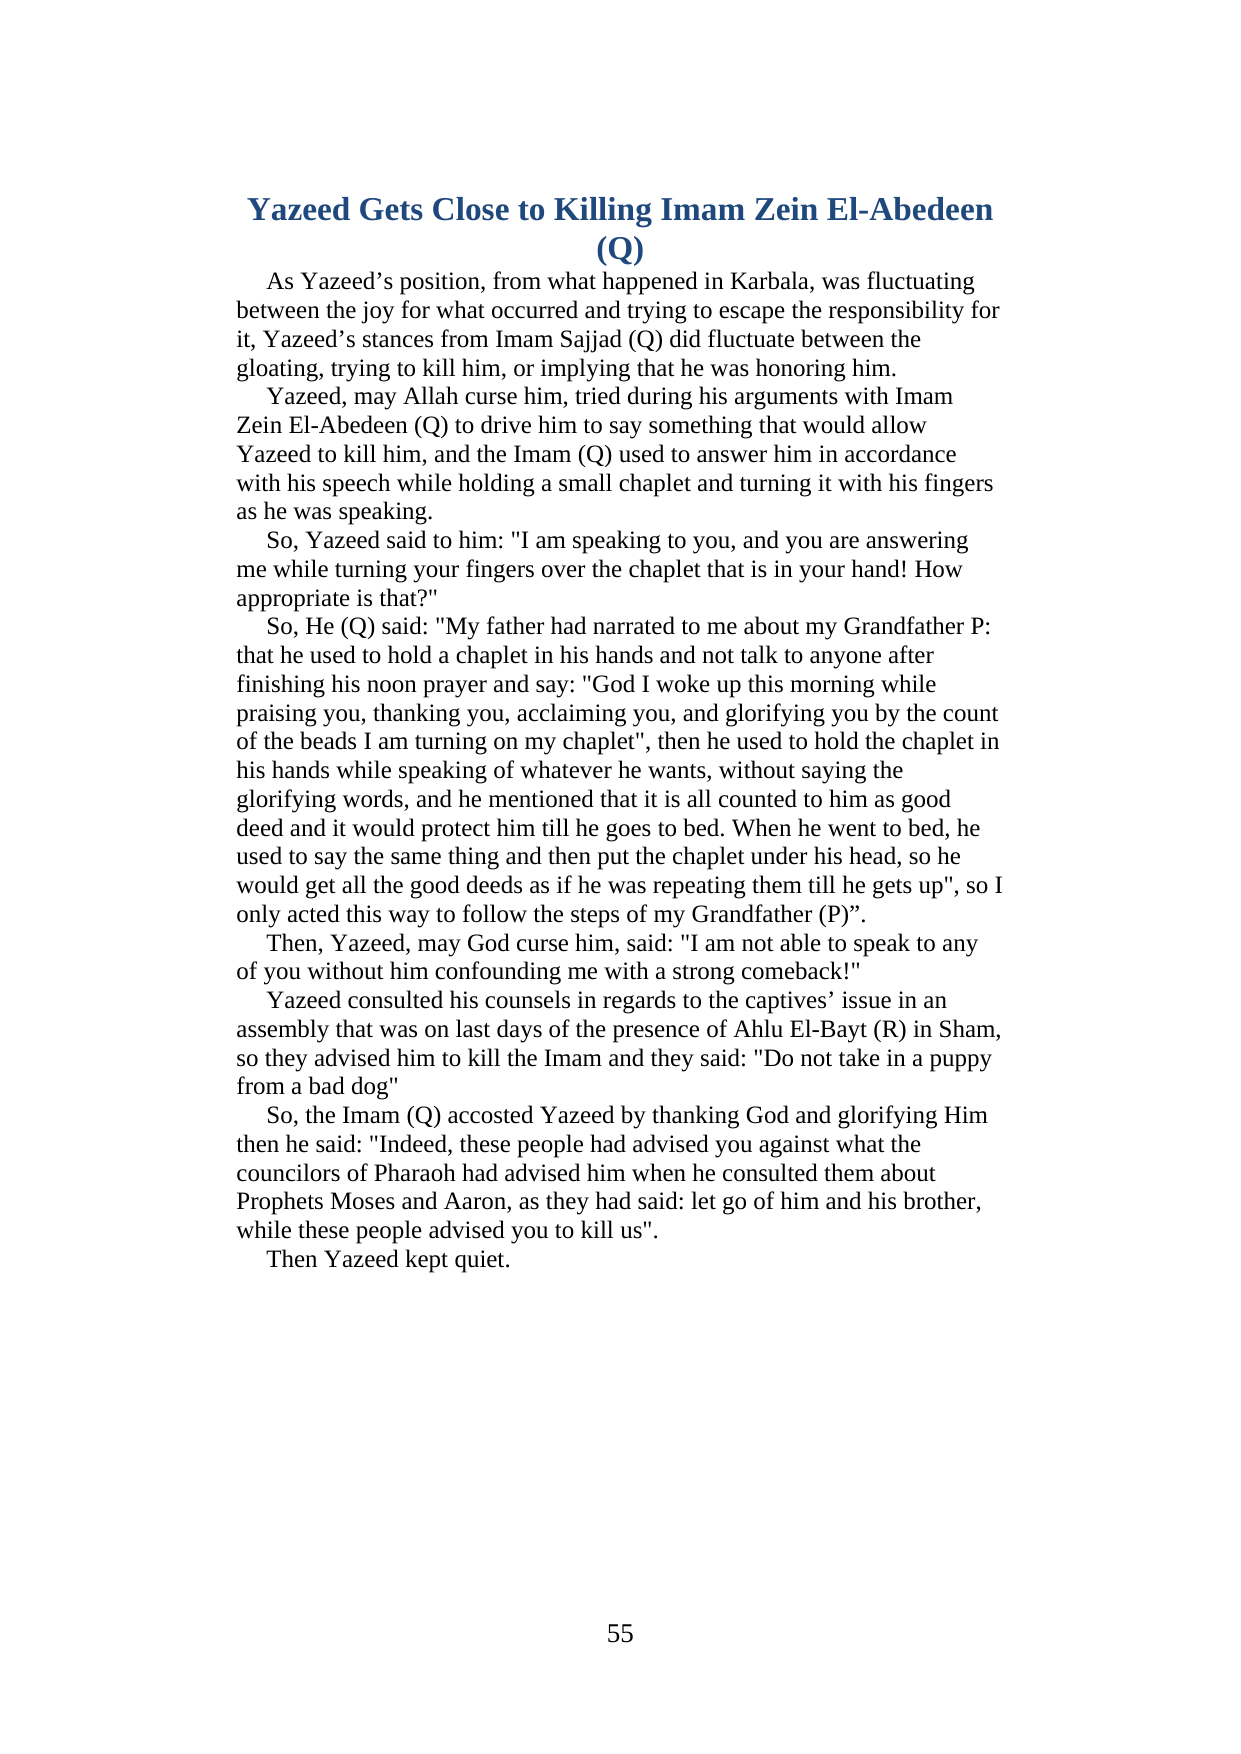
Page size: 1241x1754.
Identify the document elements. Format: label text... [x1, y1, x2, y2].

text So, Yazeed said to him: "I am speaking to you, and you are answering me while turning your fingers over the chaplet that is in your hand! How appropriate is that?" [236, 525, 1004, 611]
text Then Yazeed kept quiet. [236, 1244, 1004, 1273]
text Then, Yazeed, may God curse him, said: "I am not able to speak to any of you without him confounding me with a strong comeback!" [236, 928, 1004, 985]
text So, the Imam (Q) accosted Yazeed by thanking God and glorifying Him then he said: "Indeed, these people had advised you against what the councilors of Pharaoh had advised him when he consulted them about Prophets Moses and Aaron, as they had said: let go of him and his brother, while these people advised you to kill us". [236, 1100, 1004, 1244]
text As Yazeed’s position, from what happened in Karbala, was fluctuating between the joy for what occurred and trying to escape the responsibility for it, Yazeed’s stances from Imam Sajjad (Q) did fluctuate between the gloating, trying to kill him, or implying that he was honoring him. [236, 266, 1004, 381]
text So, He (Q) said: "My father had narrated to me about my Grandfather P: that he used to hold a chaplet in his hands and not talk to anyone after finishing his noon prayer and say: "God I woke up this morning while praising you, thanking you, acclaiming you, and glorifying you by the count of the beads I am turning on my chaplet", then he used to hold the chaplet in his hands while speaking of whatever he wants, without saying the glorifying words, and he mentioned that it is all counted to him as good deed and it would protect him till he goes to bed. When he went to bed, he used to say the same thing and then put the chaplet under his head, so he would get all the good deeds as if he was repeating them till he gets up", so I only acted this way to follow the steps of my Grandfather (P)”. [236, 611, 1004, 928]
subtitle Yazeed Gets Close to Killing Imam Zein El-Abedeen (Q) [236, 190, 1004, 266]
text Yazeed, may Allah curse him, tried during his arguments with Imam Zein El-Abedeen (Q) to drive him to say something that would allow Yazeed to kill him, and the Imam (Q) used to answer him in accordance with his speech while holding a small chaplet and turning it with his fingers as he was speaking. [236, 381, 1004, 525]
text Yazeed consulted his counsels in regards to the captives’ issue in an assembly that was on last days of the presence of Ahlu El-Bayt (R) in Sham, so they advised him to kill the Imam and they said: "Do not take in a puppy from a bad dog" [236, 985, 1004, 1100]
